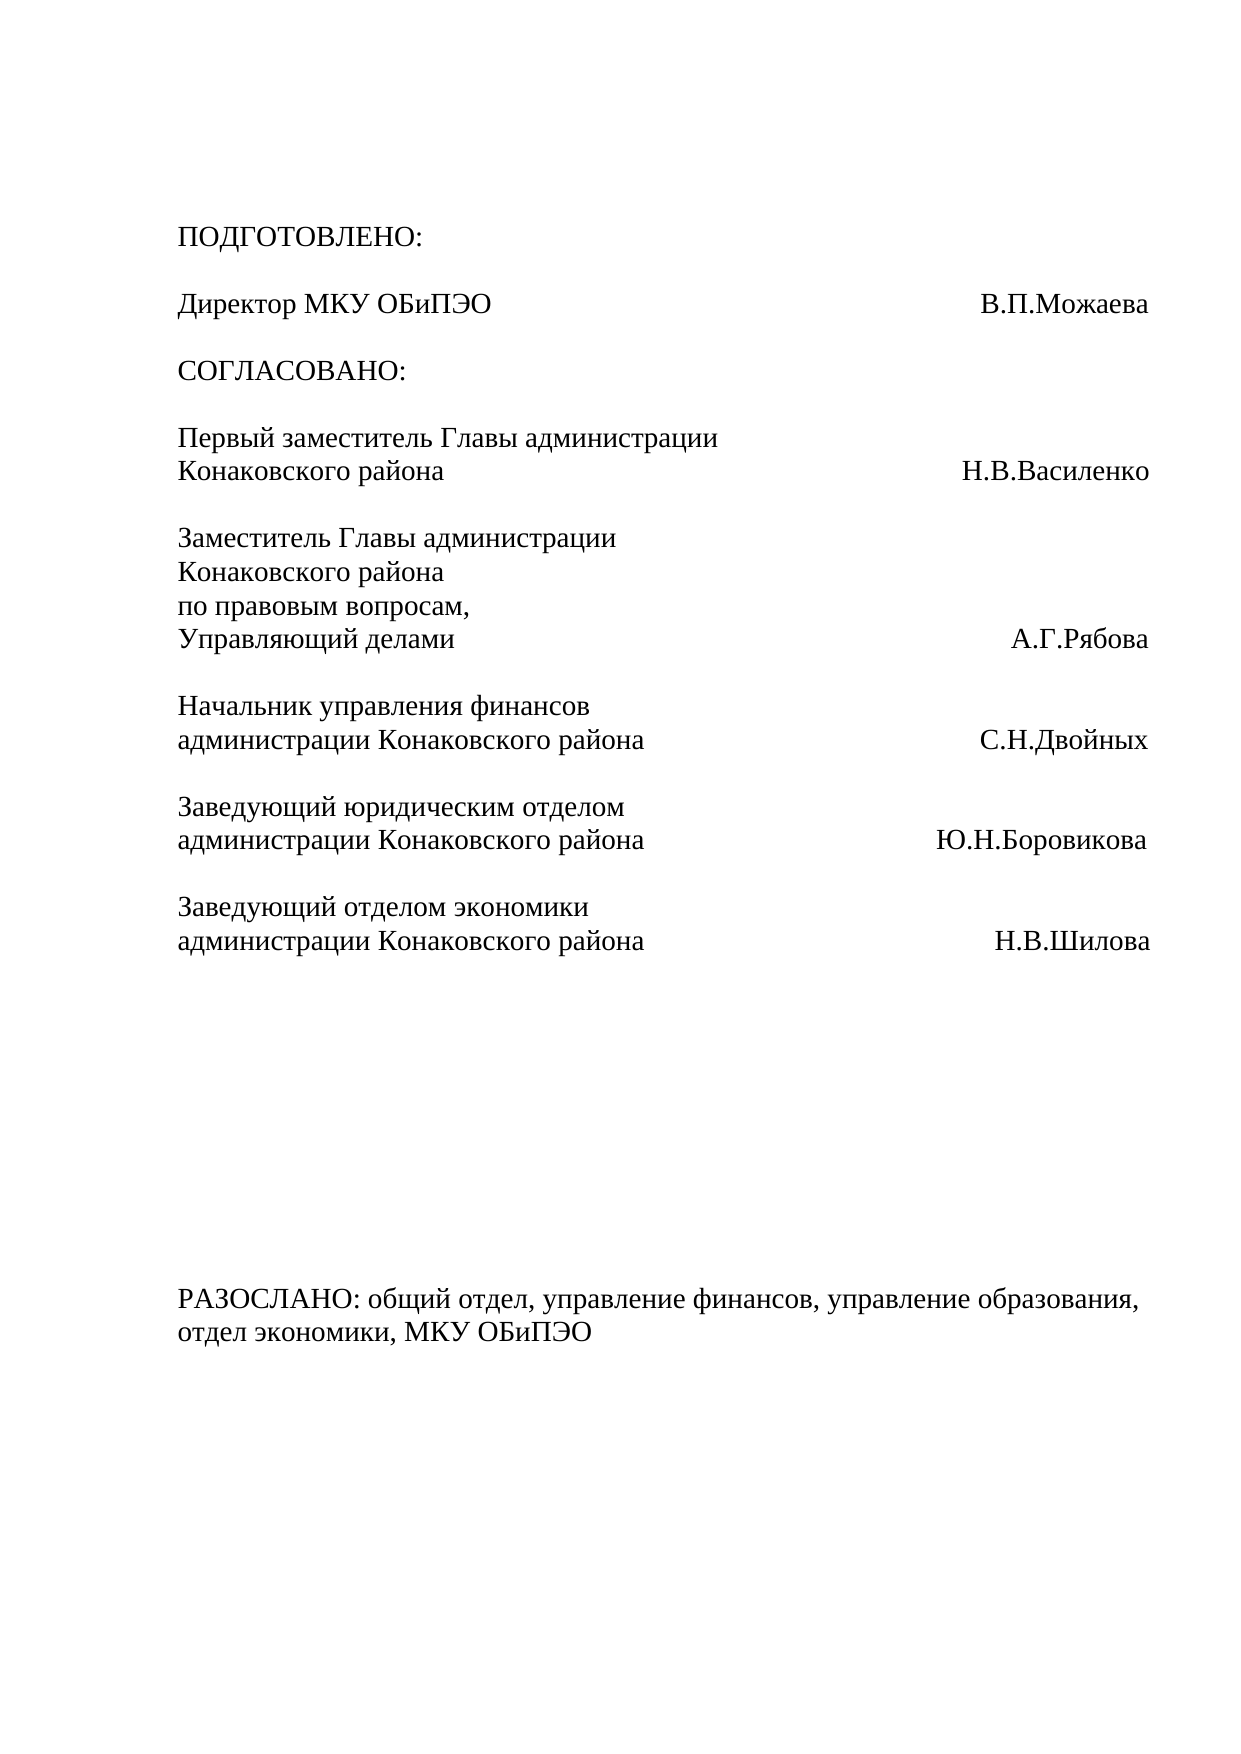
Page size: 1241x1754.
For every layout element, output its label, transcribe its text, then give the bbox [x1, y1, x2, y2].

text администрации Конаковского района Ю.Н.Боровикова [177, 822, 1152, 856]
text Заместитель Главы администрации [177, 521, 1152, 554]
text Заведующий юридическим отделом [177, 789, 1152, 822]
text РАЗОСЛАНО: общий отдел, управление финансов, управление образования, отдел экономики, МКУ ОБиПЭО [177, 1281, 1152, 1348]
text по правовым вопросам, [177, 588, 1152, 621]
text Директор МКУ ОБиПЭО В.П.Можаева [177, 286, 1152, 319]
text Первый заместитель Главы администрации [177, 420, 1152, 453]
text администрации Конаковского района С.Н.Двойных [177, 722, 1152, 755]
text Конаковского района [177, 554, 1152, 588]
text ПОДГОТОВЛЕНО: [177, 219, 1152, 252]
text администрации Конаковского района Н.В.Шилова [177, 923, 1152, 957]
text СОГЛАСОВАНО: [177, 353, 1152, 386]
text Конаковского района Н.В.Василенко [177, 453, 1152, 487]
text Заведующий отделом экономики [177, 889, 1152, 923]
text Начальник управления финансов [177, 688, 1152, 722]
text Управляющий делами А.Г.Рябова [177, 621, 1152, 655]
